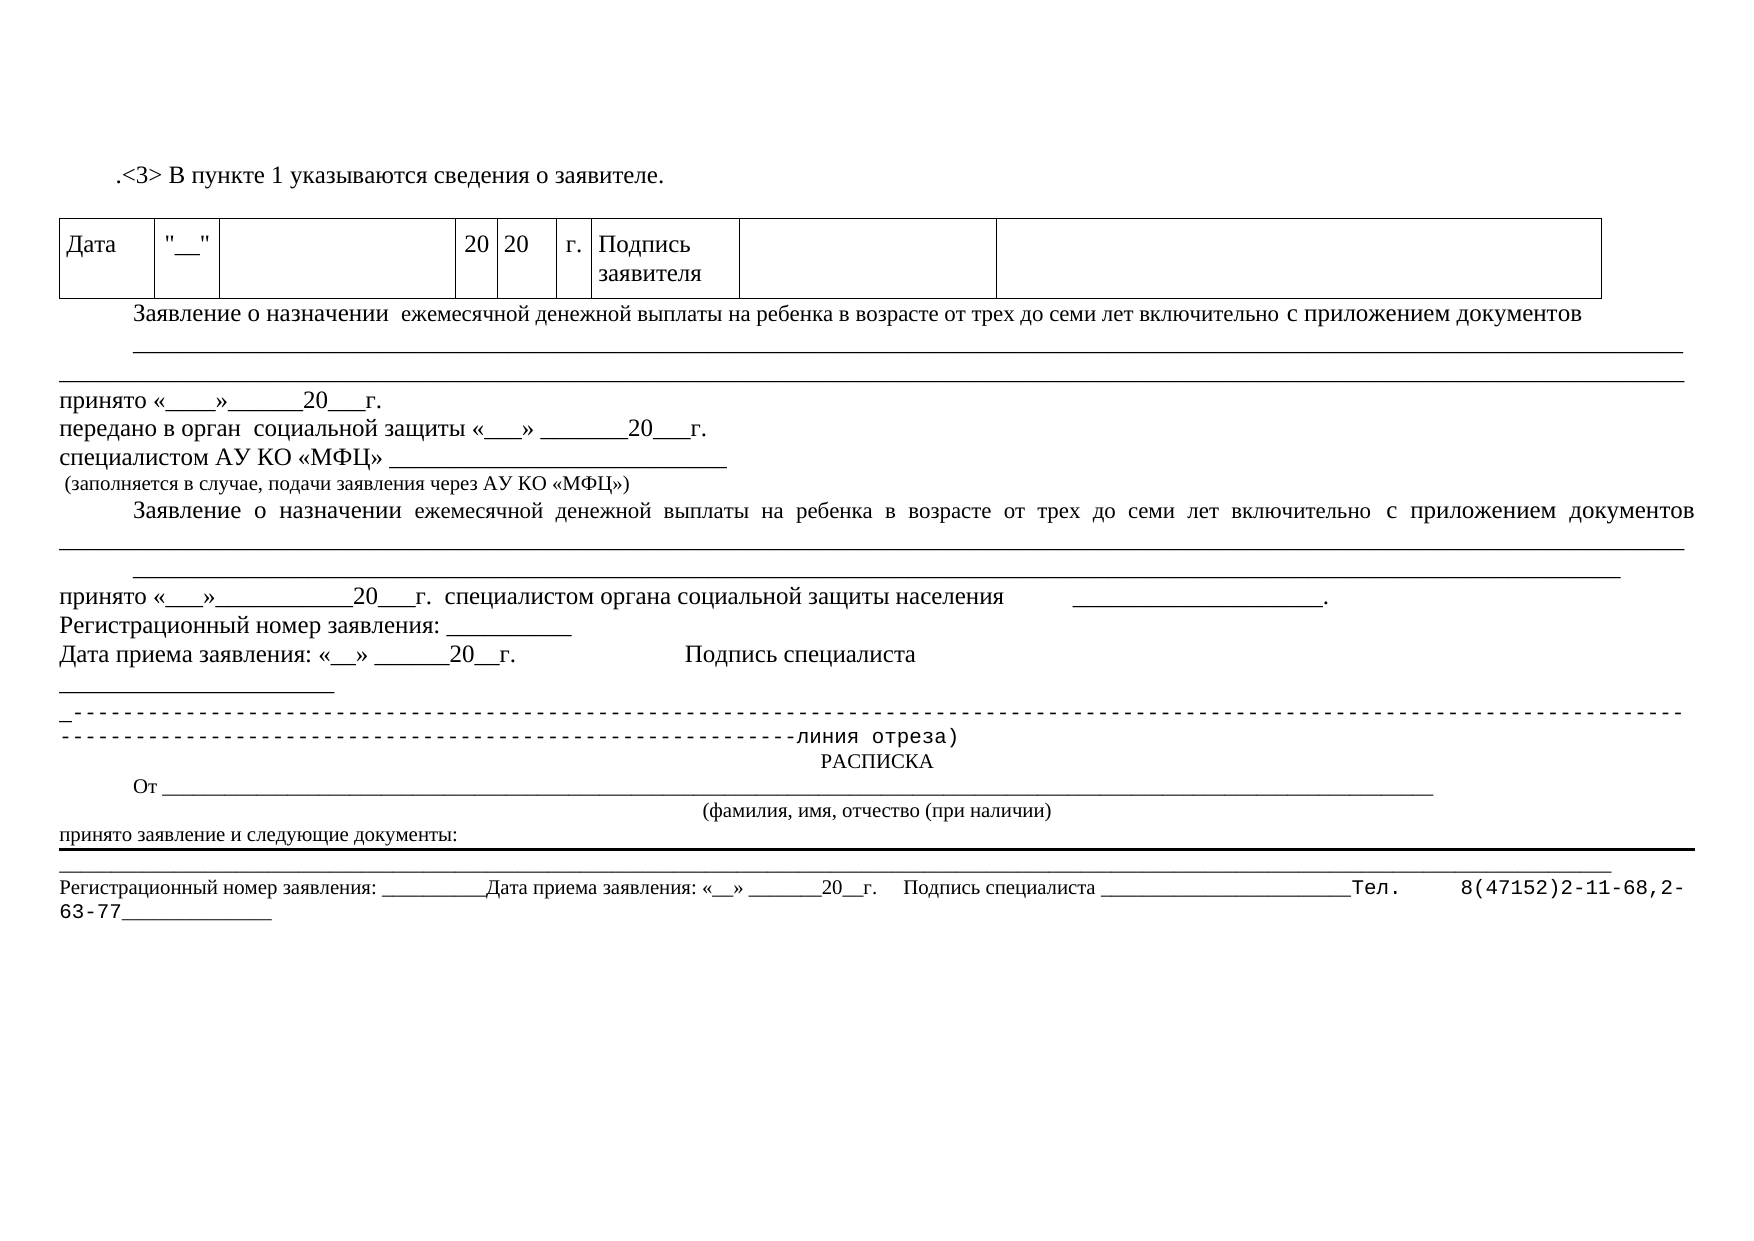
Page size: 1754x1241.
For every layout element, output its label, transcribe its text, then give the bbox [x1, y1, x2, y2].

text Дата приема заявления: «__» ______20__г. Подпись специалиста _______________________--------------------------------------------------------------------------------------------------------------------------------------------------------------------------------------------линия отреза) [59, 639, 1695, 749]
text специалистом АУ КО «МФЦ» ___________________________ [59, 442, 1695, 471]
text Регистрационный номер заявления: __________ [59, 610, 1695, 639]
text _______________________________________________________________________________________________________________________ принято «___»___________20___г. специалистом органа социальной защиты населения ____________________. [59, 552, 1695, 610]
text Заявление о назначении ежемесячной денежной выплаты на ребенка в возрасте от трех до семи лет включительно с приложением документов __________________________________________________________________________________________________________________________________ [59, 495, 1695, 552]
table_header г. [557, 219, 591, 297]
table_header "__" [155, 219, 219, 297]
table_header Подпись заявителя [592, 219, 739, 297]
text Заявление о назначении ежемесячной денежной выплаты на ребенка в возрасте от трех до семи лет включительно с приложением документов [59, 298, 1695, 327]
table_header [220, 219, 455, 297]
table_header [740, 219, 996, 297]
table_header [997, 219, 1601, 297]
text принято заявление и следующие документы: [59, 822, 1695, 848]
table_header Дата [60, 219, 154, 297]
text (заполняется в случае, подачи заявления через АУ КО «МФЦ») [59, 471, 1695, 495]
text передано в орган социальной защиты «___» _______20___г. [59, 413, 1695, 442]
text (фамилия, имя, отчество (при наличии) [59, 798, 1695, 822]
text .<3> В пункте 1 указываются сведения о заявителе. [59, 160, 1695, 189]
text От __________________________________________________________________________________________________________________________ [59, 773, 1695, 798]
text Регистрационный номер заявления: __________Дата приема заявления: «__» _______20__г. Подпись специалиста ________________________Тел. 8(47152)2-11-68,2-63-77____________ [59, 875, 1695, 924]
text РАСПИСКА [59, 749, 1695, 773]
table_header 20 [456, 219, 497, 297]
text ______________________________________________________________________________________________________________________________________________________________________________________________________________________________________________________________принято «____»______20___г. [59, 327, 1695, 413]
table_header 20 [498, 219, 556, 297]
text _____________________________________________________________________________________________________________________________________________________ [59, 851, 1695, 875]
